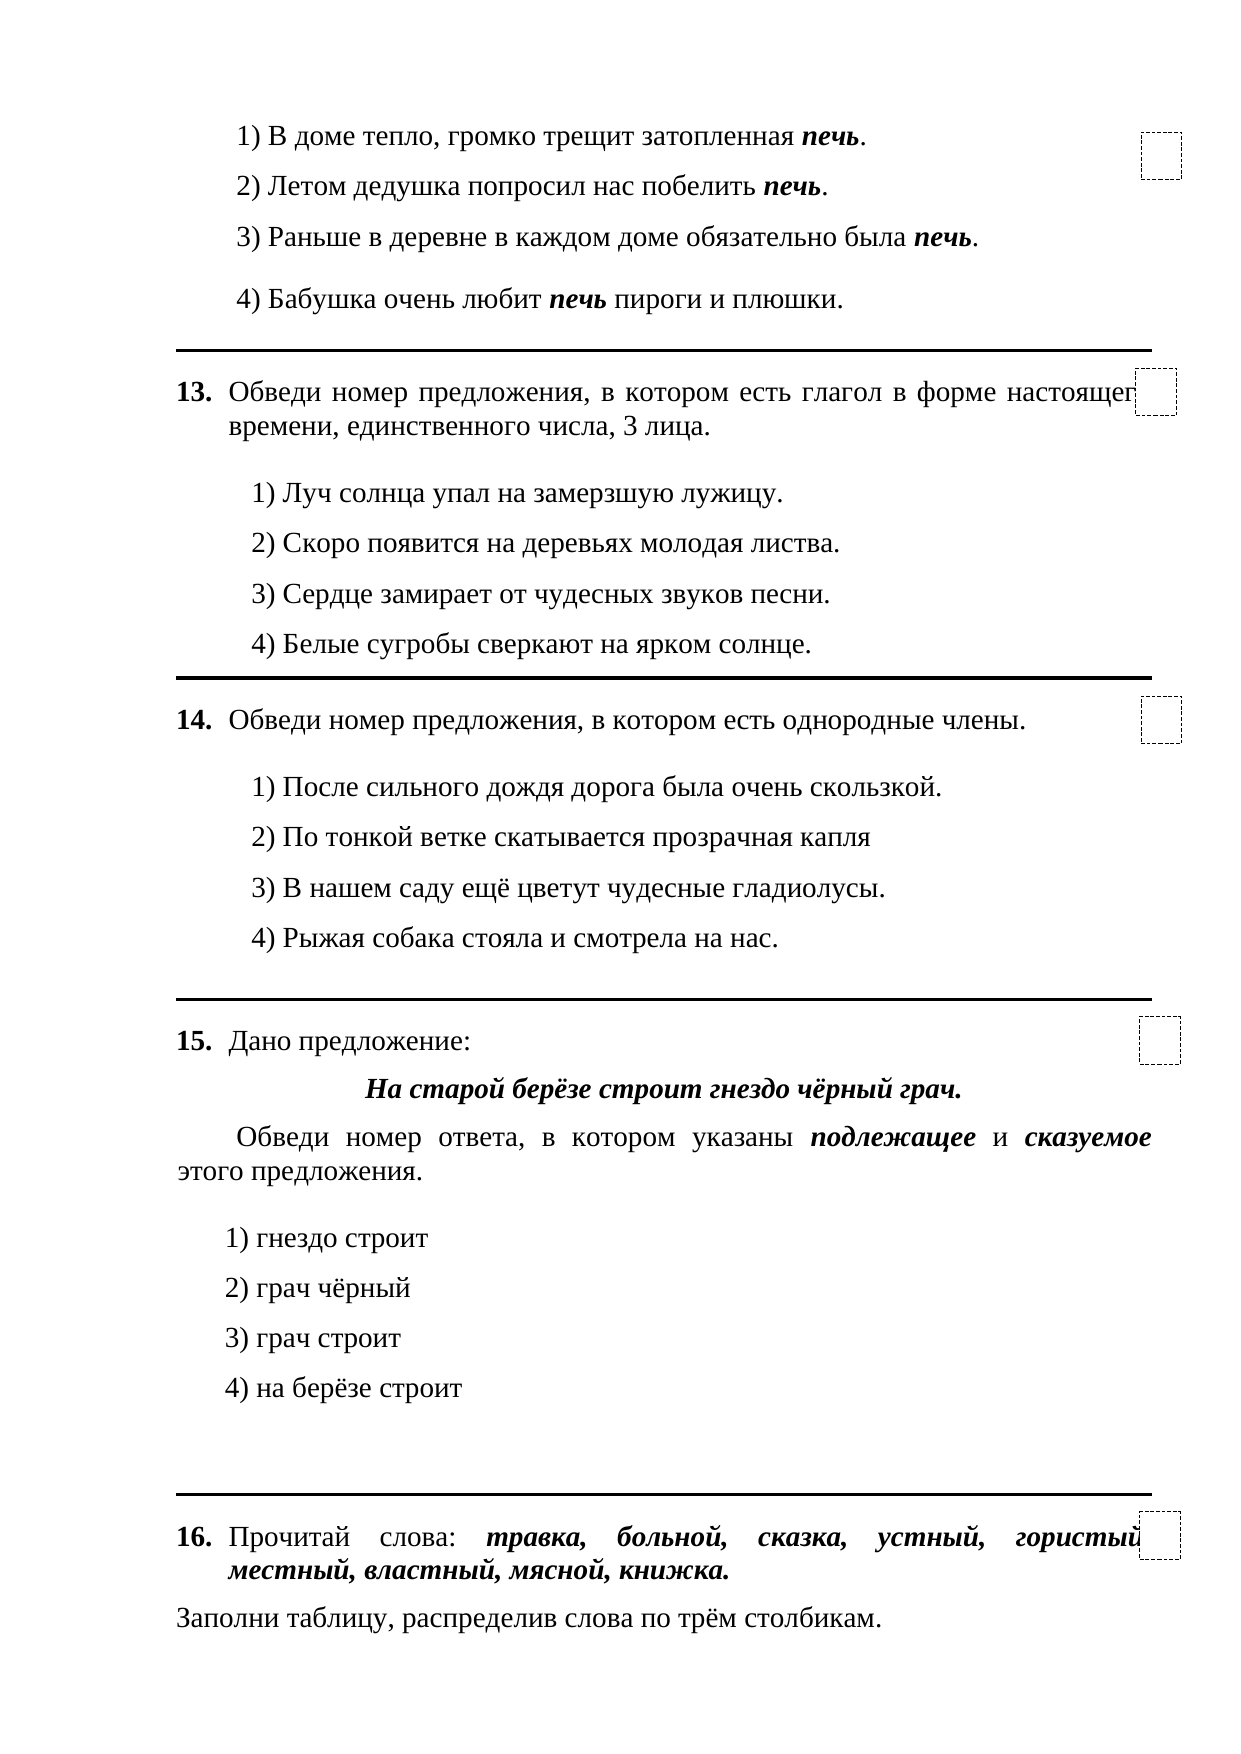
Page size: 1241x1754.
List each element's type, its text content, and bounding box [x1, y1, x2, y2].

text 15. Дано предложение: [176, 1012, 1152, 1057]
text 2) По тонкой ветке скатывается прозрачная капля [251, 819, 1152, 853]
text 4) Рыжая собака стояла и смотрела на нас. [251, 920, 1152, 954]
text 2) грач чёрный [224, 1270, 1152, 1303]
text 13. Обведи номер предложения, в котором есть глагол в форме настоящего времени, единственного числа, 3 лица. [176, 363, 1152, 442]
text Обведи номер ответа, в котором указаны подлежащее и сказуемое этого предложения. [177, 1119, 1152, 1186]
text 1) После сильного дождя дорога была очень скользкой. [251, 769, 1152, 803]
text 14. Обведи номер предложения, в котором есть однородные члены. [176, 691, 1152, 736]
text 3) грач строит [224, 1320, 1152, 1354]
text 4) Белые сугробы сверкают на ярком солнце. [251, 626, 1152, 659]
text 3) Сердце замирает от чудесных звуков песни. [251, 576, 1152, 609]
text 4) Бабушка очень любит печь пироги и плюшки. [236, 282, 1152, 315]
text 4) на берёзе строит [224, 1371, 1152, 1404]
text 2) Летом дедушка попросил нас побелить печь. [236, 168, 1152, 202]
text 2) Скоро появится на деревьях молодая листва. [251, 525, 1152, 559]
text 1) Луч солнца упал на замерзшую лужицу. [251, 475, 1152, 509]
text 16. Прочитай слова: травка, больной, сказка, устный, гористый, местный, властный, мясной, книжка. [176, 1507, 1152, 1586]
text 3) Раньше в деревне в каждом доме обязательно была печь. [236, 219, 1152, 252]
text 3) В нашем саду ещё цветут чудесные гладиолусы. [251, 870, 1152, 903]
text Заполни таблицу, распределив слова по трём столбикам. [176, 1589, 1152, 1634]
text На старой берёзе строит гнездо чёрный грач. [176, 1060, 1152, 1105]
text 1) В доме тепло, громко трещит затопленная печь. [236, 118, 1152, 152]
text 1) гнездо строит [224, 1220, 1152, 1253]
